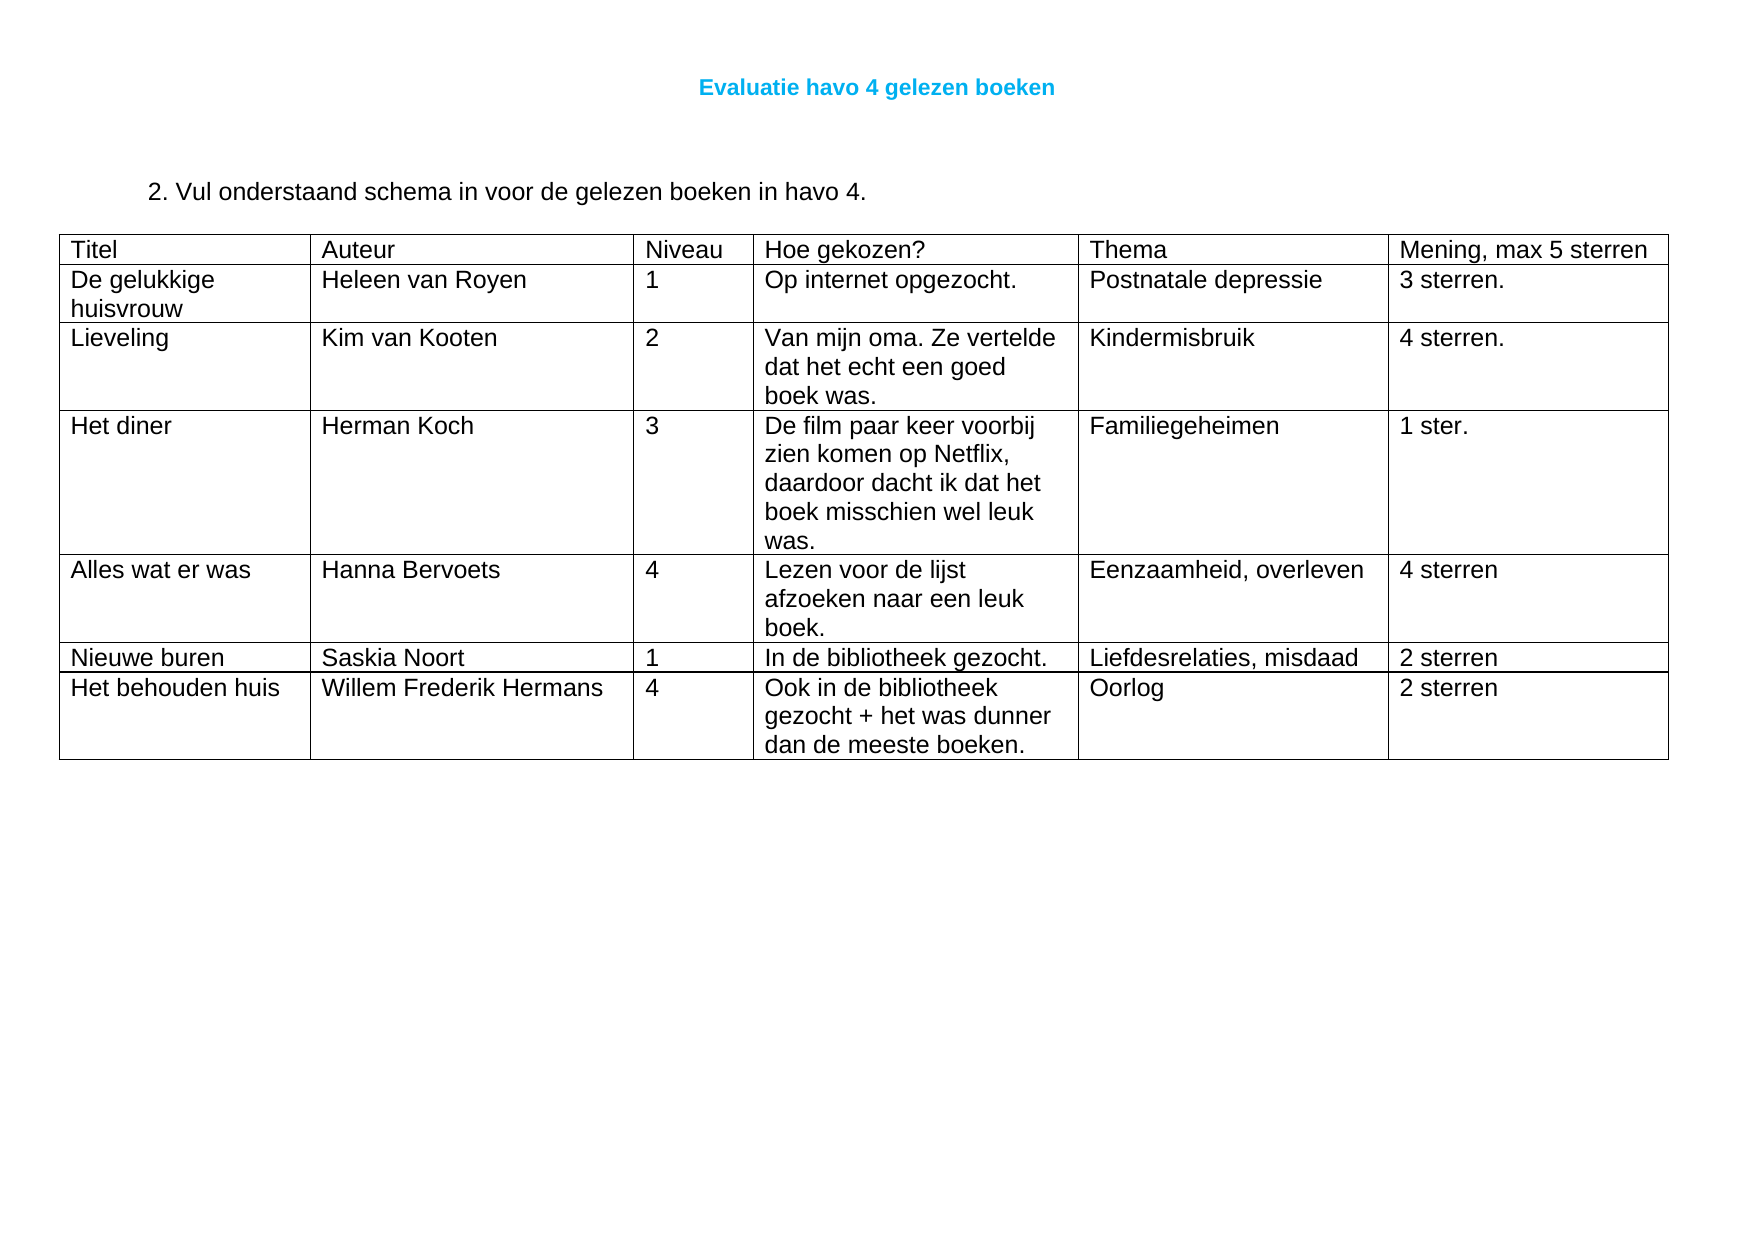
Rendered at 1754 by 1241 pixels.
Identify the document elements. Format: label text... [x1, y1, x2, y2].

table_cell Heleen van Royen [311, 265, 633, 322]
table_cell 1 [634, 643, 753, 671]
table_cell Lieveling [60, 323, 310, 409]
table_cell Oorlog [1079, 673, 1388, 759]
table_cell Kim van Kooten [311, 323, 633, 409]
table_cell Het diner [60, 411, 310, 554]
table_cell De film paar keer voorbij zien komen op Netflix, daardoor dacht ik dat het boek misschien wel leuk was. [754, 411, 1078, 554]
table_cell Alles wat er was [60, 555, 310, 642]
table_header Mening, max 5 sterren [1389, 235, 1668, 264]
table_header Thema [1079, 235, 1388, 264]
table_header Hoe gekozen? [754, 235, 1078, 264]
table_cell De gelukkige huisvrouw [60, 265, 310, 322]
table_cell Willem Frederik Hermans [311, 673, 633, 759]
table_cell Op internet opgezocht. [754, 265, 1078, 322]
table_cell 1 ster. [1389, 411, 1668, 554]
table_cell Het behouden huis [60, 673, 310, 759]
table_cell Saskia Noort [311, 643, 633, 671]
table_cell Eenzaamheid, overleven [1079, 555, 1388, 642]
table_cell Familiegeheimen [1079, 411, 1388, 554]
table_cell Lezen voor de lijst afzoeken naar een leuk boek. [754, 555, 1078, 642]
table_cell 3 sterren. [1389, 265, 1668, 322]
table_cell 4 sterren. [1389, 323, 1668, 409]
table_cell Van mijn oma. Ze vertelde dat het echt een goed boek was. [754, 323, 1078, 409]
table_cell 2 [634, 323, 753, 409]
table_cell Hanna Bervoets [311, 555, 633, 642]
table_cell 3 [634, 411, 753, 554]
table_cell 4 [634, 673, 753, 759]
table_cell 1 [634, 265, 753, 322]
table_cell 4 [634, 555, 753, 642]
table_header Auteur [311, 235, 633, 264]
table_header Titel [60, 235, 310, 264]
table_cell In de bibliotheek gezocht. [754, 643, 1078, 671]
table_cell 2 sterren [1389, 643, 1668, 671]
table_cell Herman Koch [311, 411, 633, 554]
table_cell Postnatale depressie [1079, 265, 1388, 322]
table_cell 2 sterren [1389, 673, 1668, 759]
text 2. Vul onderstaand schema in voor de gelezen boeken in havo 4. [148, 176, 1606, 205]
table_header Niveau [634, 235, 753, 264]
table_cell Nieuwe buren [60, 643, 310, 671]
table_cell Kindermisbruik [1079, 323, 1388, 409]
table_cell Ook in de bibliotheek gezocht + het was dunner dan de meeste boeken. [754, 673, 1078, 759]
table_cell 4 sterren [1389, 555, 1668, 642]
table_cell Liefdesrelaties, misdaad [1079, 643, 1388, 671]
